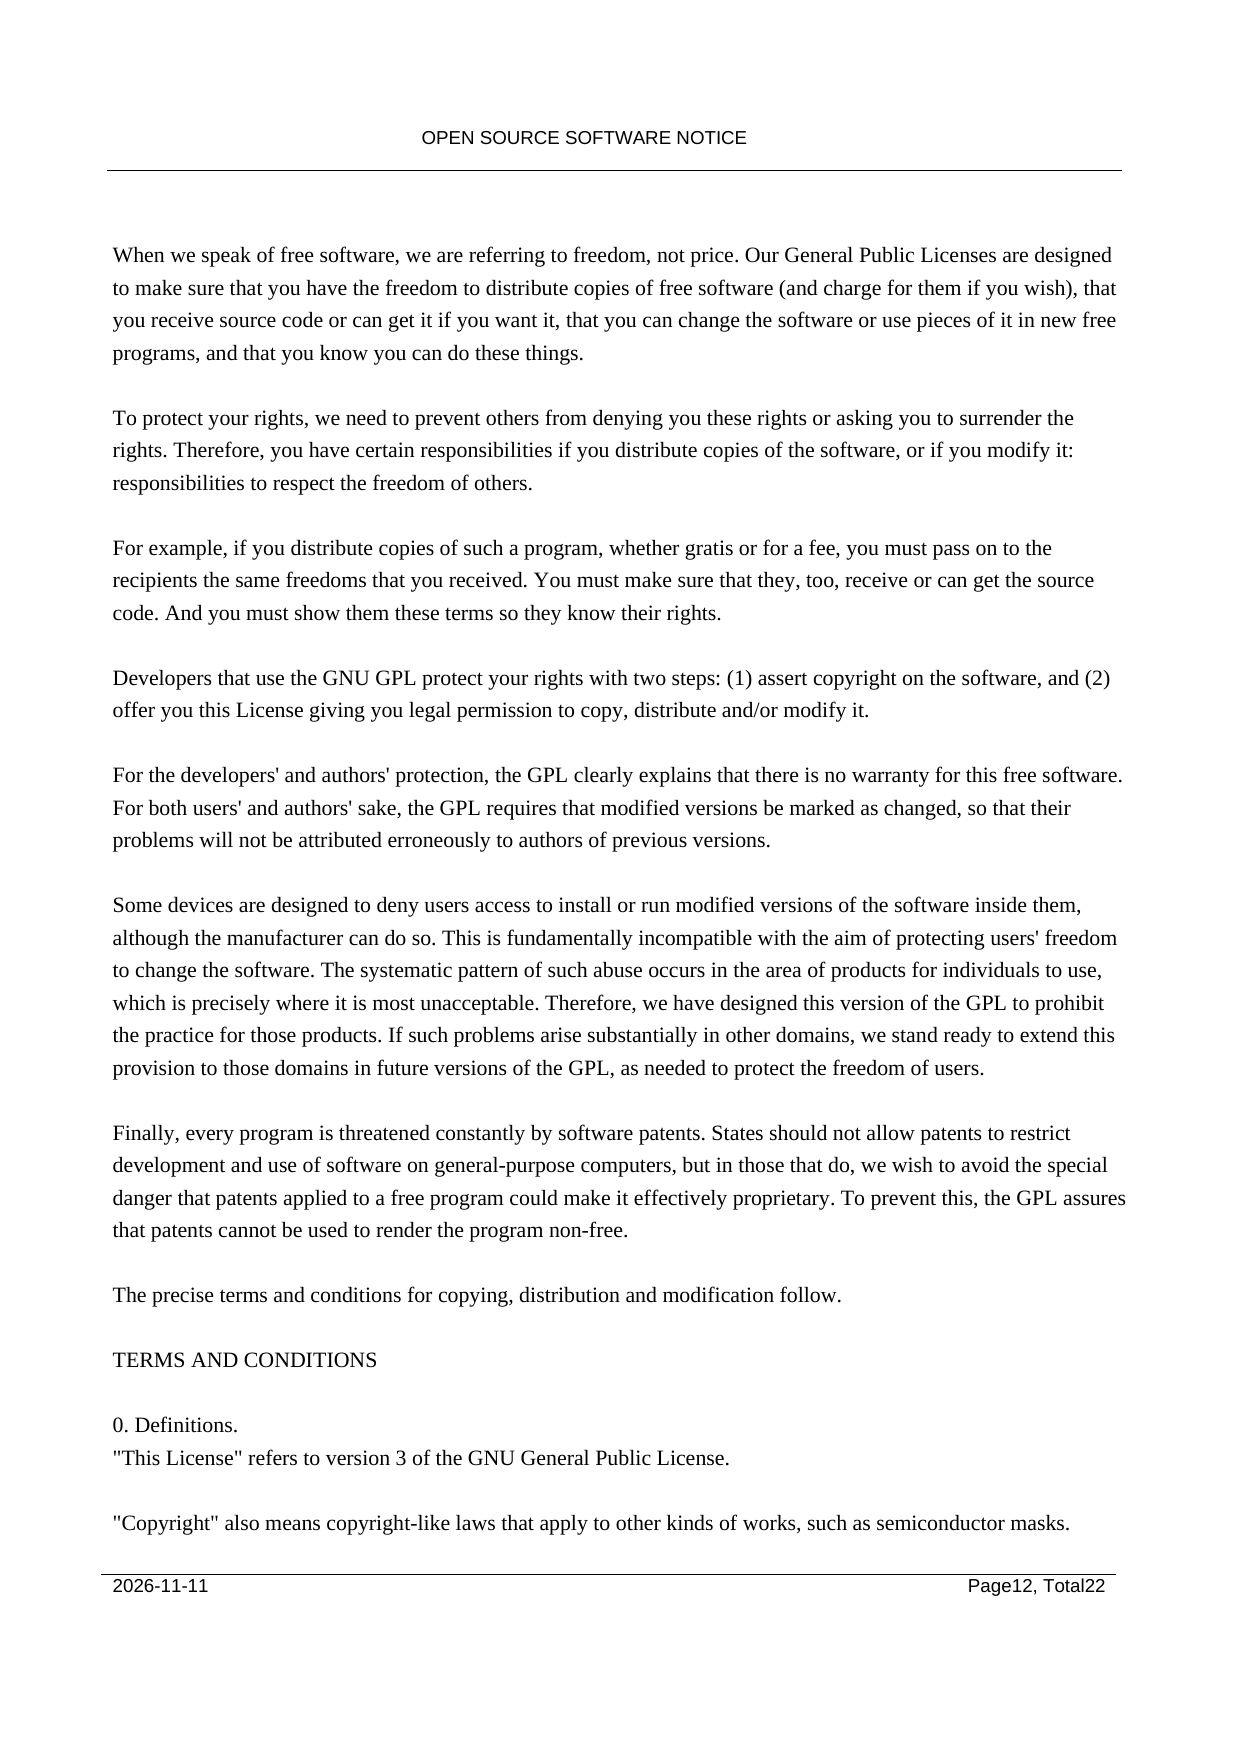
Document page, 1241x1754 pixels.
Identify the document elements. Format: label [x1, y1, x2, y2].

text [112, 206, 1128, 1539]
